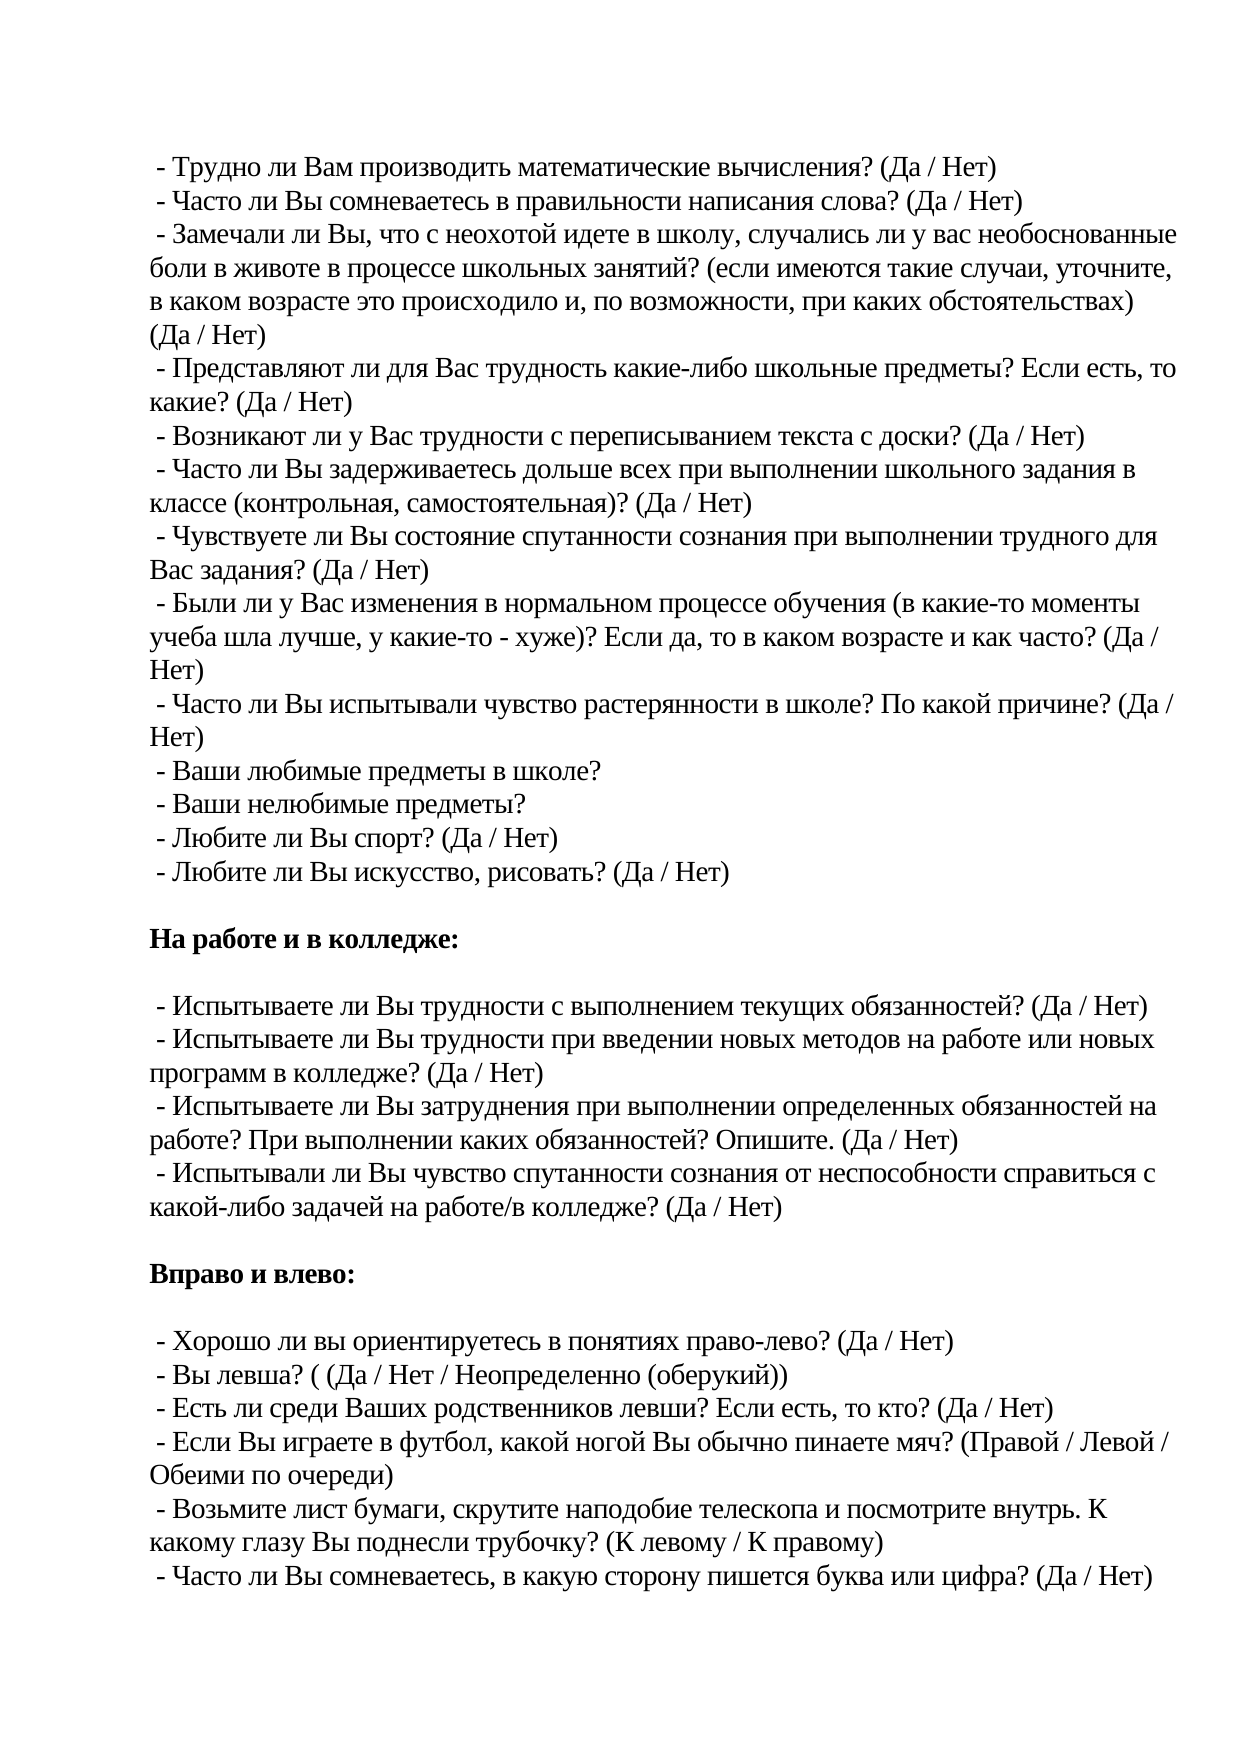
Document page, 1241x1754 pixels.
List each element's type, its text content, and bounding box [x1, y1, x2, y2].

text - Есть ли среди Ваших родственников левши? Если есть, то кто? (Да / Нет) [149, 1390, 1181, 1424]
text - Часто ли Вы испытывали чувство растерянности в школе? По какой причине? (Да / Нет) [149, 686, 1181, 753]
text - Любите ли Вы искусство, рисовать? (Да / Нет) [149, 854, 1181, 887]
text - Часто ли Вы сомневаетесь, в какую сторону пишется буква или цифра? (Да / Нет) [149, 1558, 1181, 1592]
text - Представляют ли для Вас трудность какие-либо школьные предметы? Если есть, то какие? (Да / Нет) [149, 351, 1181, 418]
text - Вы левша? ( (Да / Нет / Неопределенно (оберукий)) [149, 1357, 1181, 1390]
text - Испытываете ли Вы трудности с выполнением текущих обязанностей? (Да / Нет) [149, 988, 1181, 1021]
text - Ваши любимые предметы в школе? [149, 753, 1181, 787]
text - Трудно ли Вам производить математические вычисления? (Да / Нет) [149, 149, 1181, 183]
text - Испытываете ли Вы затруднения при выполнении определенных обязанностей на работе? При выполнении каких обязанностей? Опишите. (Да / Нет) [149, 1088, 1181, 1156]
text - Возьмите лист бумаги, скрутите наподобие телескопа и посмотрите внутрь. К какому глазу Вы поднесли трубочку? (К левому / К правому) [149, 1491, 1181, 1558]
text - Хорошо ли вы ориентируетесь в понятиях право-лево? (Да / Нет) [149, 1323, 1181, 1357]
text - Чувствуете ли Вы состояние спутанности сознания при выполнении трудного для Вас задания? (Да / Нет) [149, 518, 1181, 585]
text - Любите ли Вы спорт? (Да / Нет) [149, 820, 1181, 854]
text - Замечали ли Вы, что с неохотой идете в школу, случались ли у вас необоснованные боли в животе в процессе школьных занятий? (если имеются такие случаи, уточните, в каком возрасте это происходило и, по возможности, при каких обстоятельствах) (Да / Нет) [149, 216, 1181, 351]
text - Возникают ли у Вас трудности с переписыванием текста с доски? (Да / Нет) [149, 418, 1181, 451]
text - Ваши нелюбимые предметы? [149, 787, 1181, 820]
text - Были ли у Вас изменения в нормальном процессе обучения (в какие-то моменты учеба шла лучше, у какие-то - хуже)? Если да, то в каком возрасте и как часто? (Да / Нет) [149, 585, 1181, 686]
text На работе и в колледже: [149, 921, 1181, 954]
text - Испытываете ли Вы трудности при введении новых методов на работе или новых программ в колледже? (Да / Нет) [149, 1021, 1181, 1088]
text - Испытывали ли Вы чувство спутанности сознания от неспособности справиться с какой-либо задачей на работе/в колледже? (Да / Нет) [149, 1156, 1181, 1223]
text Вправо и влево: [149, 1256, 1181, 1290]
text - Часто ли Вы задерживаетесь дольше всех при выполнении школьного задания в классе (контрольная, самостоятельная)? (Да / Нет) [149, 451, 1181, 518]
text - Часто ли Вы сомневаетесь в правильности написания слова? (Да / Нет) [149, 183, 1181, 216]
text - Если Вы играете в футбол, какой ногой Вы обычно пинаете мяч? (Правой / Левой / Обеими по очереди) [149, 1424, 1181, 1491]
